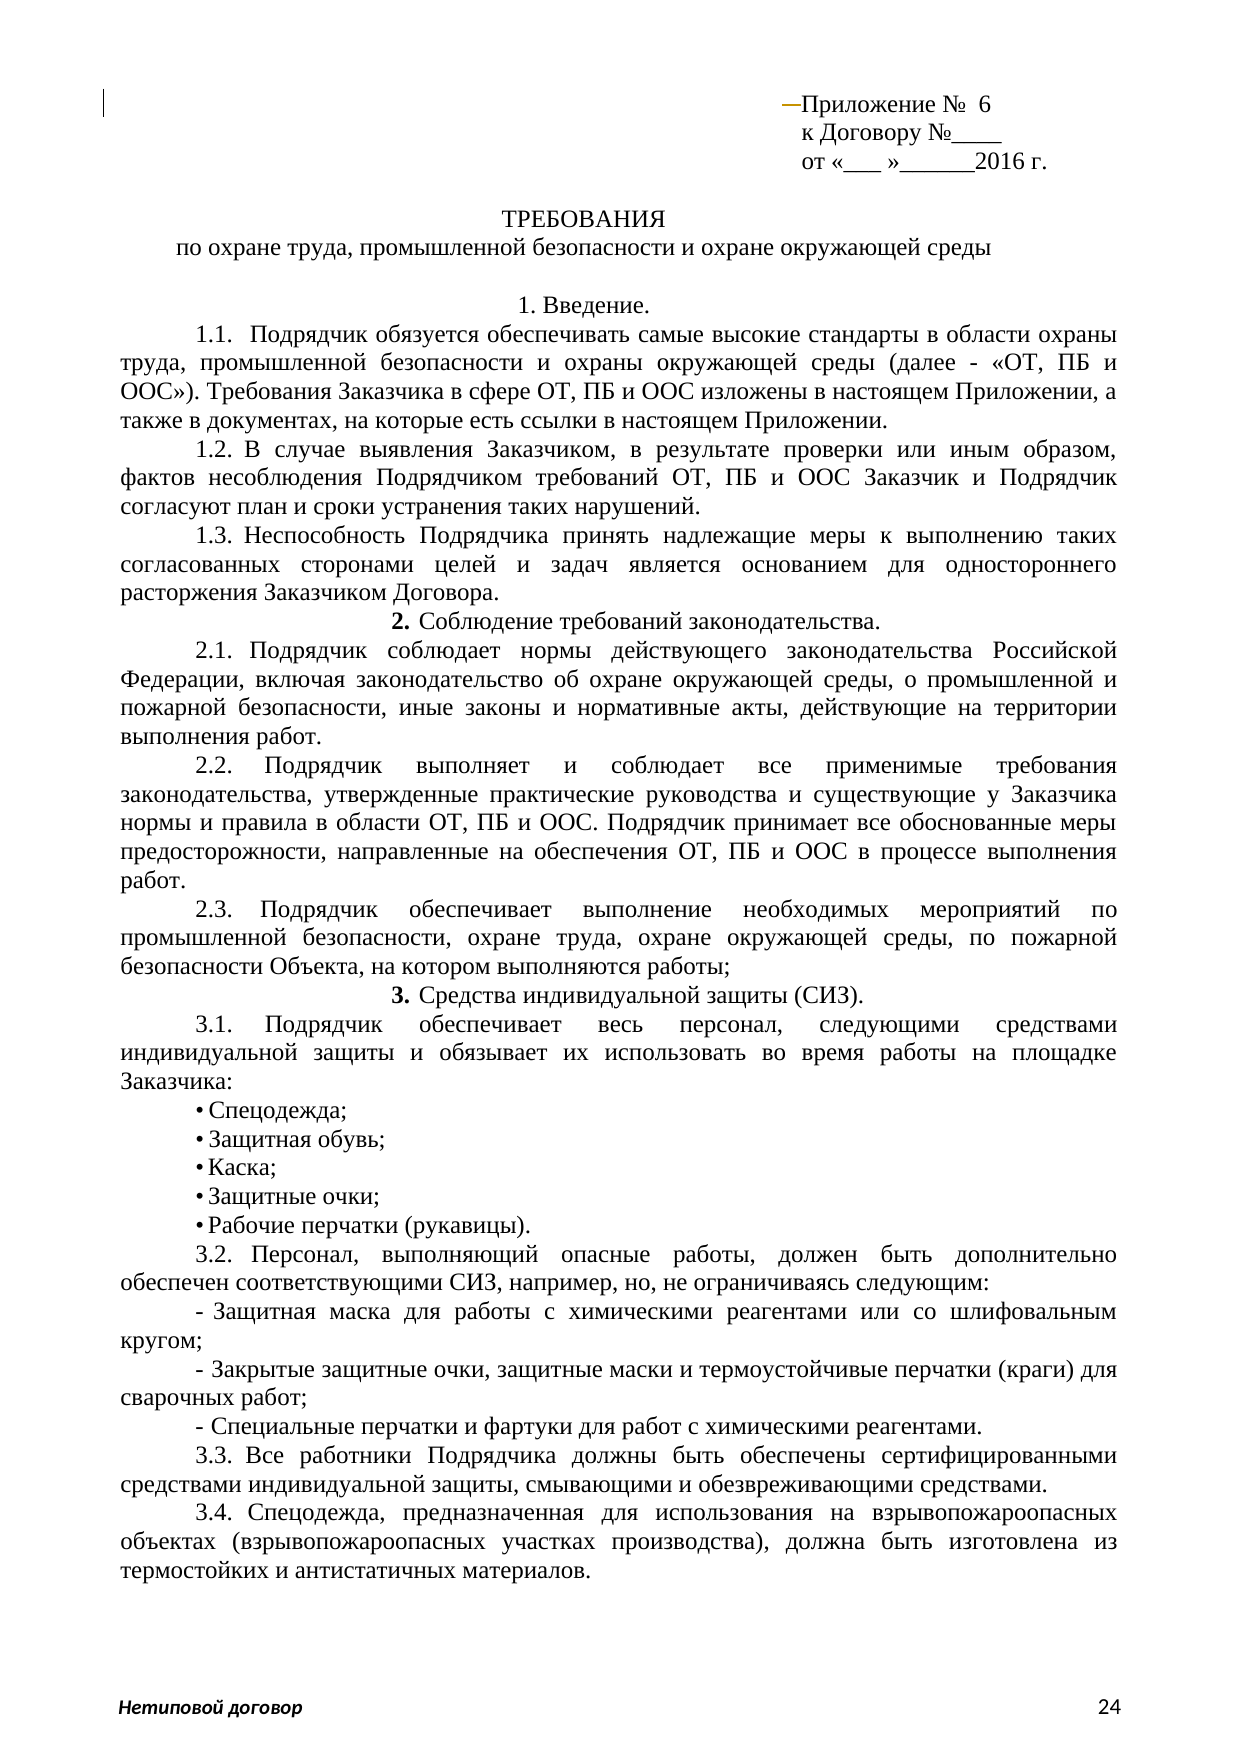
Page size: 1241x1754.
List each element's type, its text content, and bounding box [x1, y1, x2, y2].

list Защитная маска для работы с химическими реагентами или со шлифовальным кругом; [120, 1296, 1118, 1354]
list Подрядчик обеспечивает весь персонал, следующими средствами индивидуальной защиты и обязывает их использовать во время работы на площадке Заказчика: [120, 1009, 1118, 1095]
text от «___ »______2016 г. [801, 146, 1122, 175]
subtitle Соблюдение требований законодательства. [391, 606, 1122, 635]
list Подрядчик соблюдает нормы действующего законодательства Российской Федерации, включая законодательство об охране окружающей среды, о промышленной и пожарной безопасности, иные законы и нормативные акты, действующие на территории выполнения работ. [120, 635, 1118, 750]
subtitle 1. Введение. [118, 290, 1049, 319]
list Закрытые защитные очки, защитные маски и термоустойчивые перчатки (краги) для сварочных работ; [120, 1354, 1118, 1411]
list Персонал, выполняющий опасные работы, должен быть дополнительно обеспечен соответствующими СИЗ, например, но, не ограничиваясь следующим: [120, 1239, 1118, 1296]
subtitle Приложение № 6 [708, 89, 1122, 117]
list Рабочие перчатки (рукавицы). [120, 1210, 1122, 1239]
list Подрядчик обеспечивает выполнение необходимых мероприятий по промышленной безопасности, охране труда, охране окружающей среды, по пожарной безопасности Объекта, на котором выполняются работы; [120, 894, 1118, 980]
list В случае выявления Заказчиком, в результате проверки или иным образом, фактов несоблюдения Подрядчиком требований ОТ, ПБ и ООС Заказчик и Подрядчик согласуют план и сроки устранения таких нарушений. [120, 434, 1118, 520]
list Подрядчик обязуется обеспечивать самые высокие стандарты в области охраны труда, промышленной безопасности и охраны окружающей среды (далее - «ОТ, ПБ и ООС»). Требования Заказчика в сфере ОТ, ПБ и ООС изложены в настоящем Приложении, а также в документах, на которые есть ссылки в настоящем Приложении. [120, 319, 1118, 434]
list Неспособность Подрядчика принять надлежащие меры к выполнению таких согласованных сторонами целей и задач является основанием для одностороннего расторжения Заказчиком Договора. [120, 520, 1118, 606]
list Защитная обувь; [120, 1124, 1122, 1152]
subtitle по охране труда, промышленной безопасности и охране окружающей среды [118, 232, 1049, 261]
list Все работники Подрядчика должны быть обеспечены сертифицированными средствами индивидуальной защиты, смывающими и обезвреживающими средствами. [120, 1440, 1118, 1497]
text к Договору №____ [801, 117, 1122, 146]
subtitle Средства индивидуальной защиты (СИЗ). [391, 980, 1122, 1009]
list Подрядчик выполняет и соблюдает все применимые требования законодательства, утвержденные практические руководства и существующие у Заказчика нормы и правила в области ОТ, ПБ и ООС. Подрядчик принимает все обоснованные меры предосторожности, направленные на обеспечения ОТ, ПБ и ООС в процессе выполнения работ. [120, 750, 1118, 894]
list Спецодежда; [120, 1095, 1122, 1124]
list Каска; [120, 1152, 1122, 1181]
subtitle ТРЕБОВАНИЯ [118, 204, 1049, 232]
list Спецодежда, предназначенная для использования на взрывопожароопасных объектах (взрывопожароопасных участках производства), должна быть изготовлена из термостойких и антистатичных материалов. [120, 1497, 1118, 1584]
list Защитные очки; [120, 1181, 1122, 1210]
list Специальные перчатки и фартуки для работ с химическими реагентами. [120, 1411, 1122, 1440]
